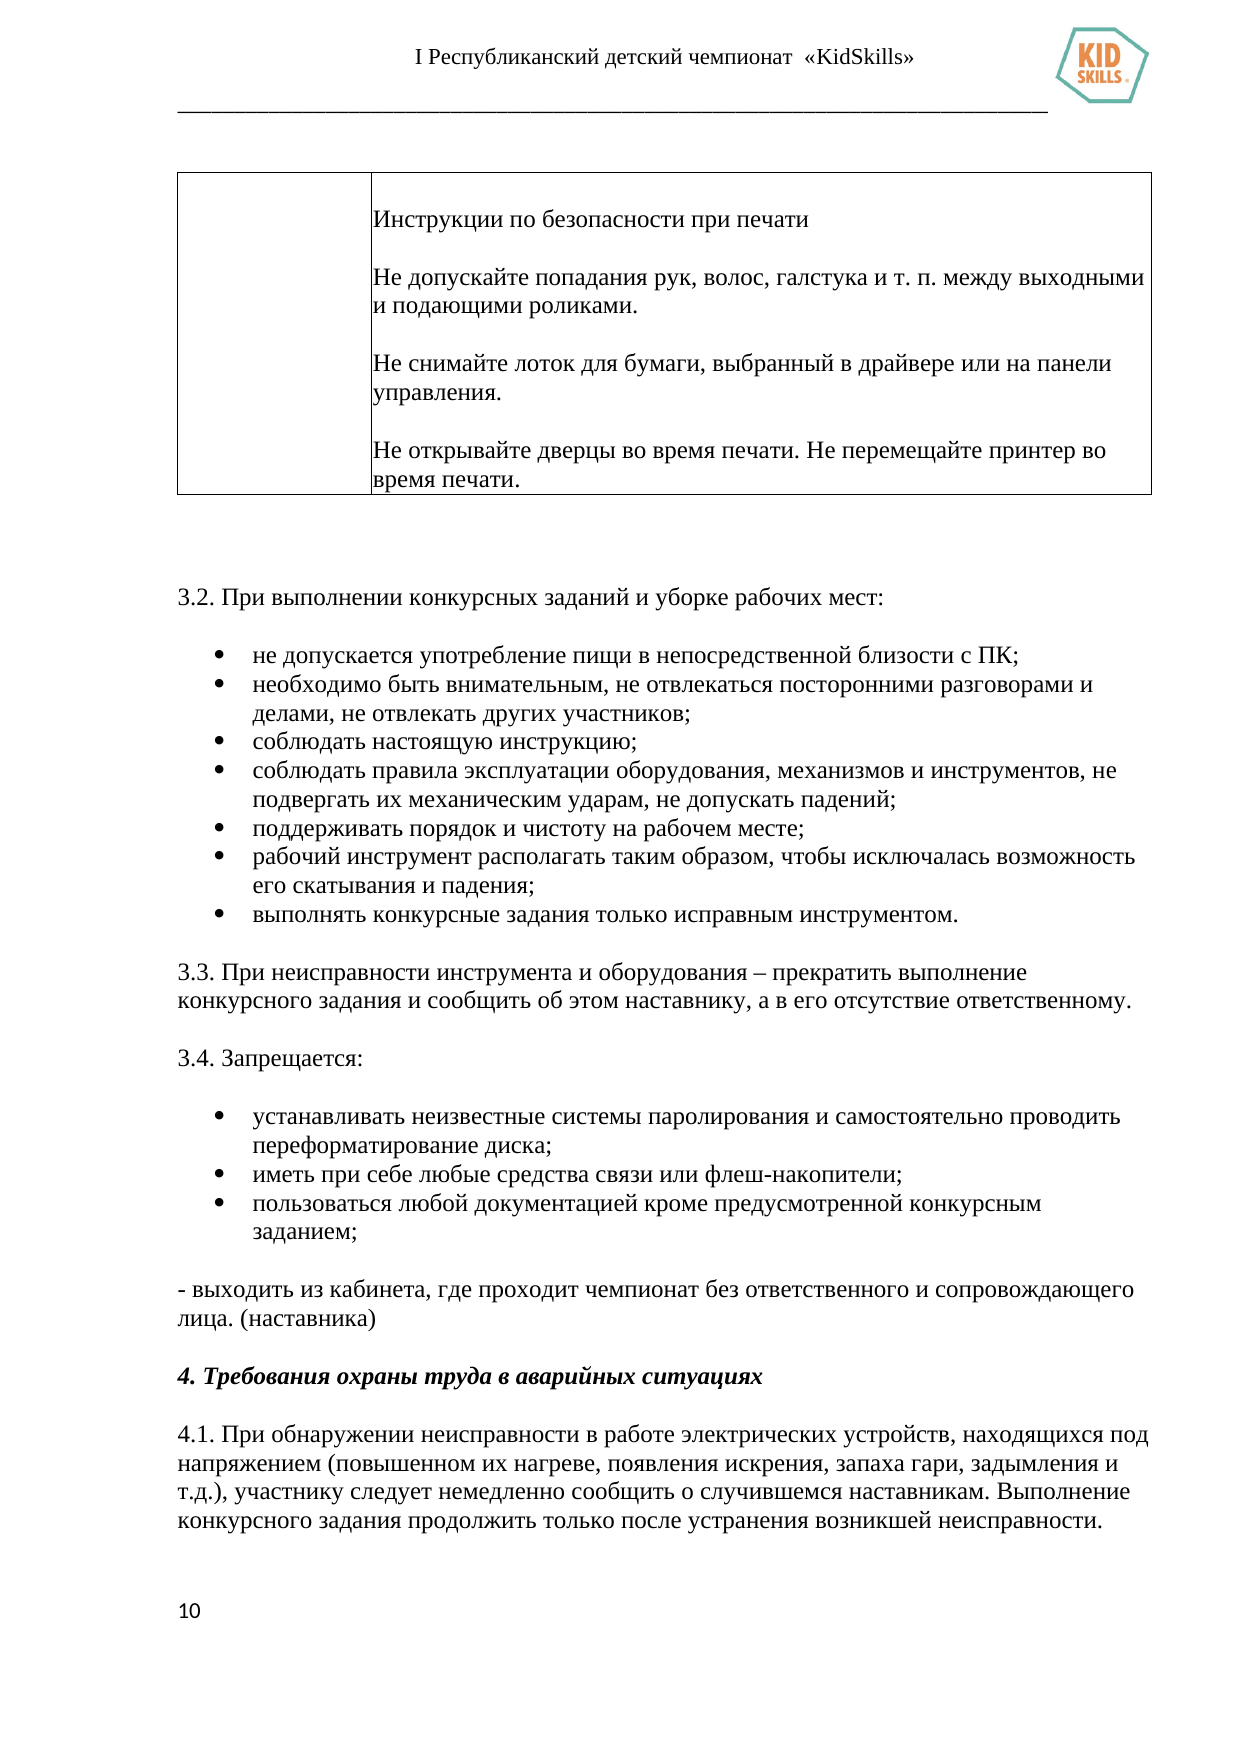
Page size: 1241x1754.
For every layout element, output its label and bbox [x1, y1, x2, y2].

picture [1046, 9, 1153, 116]
